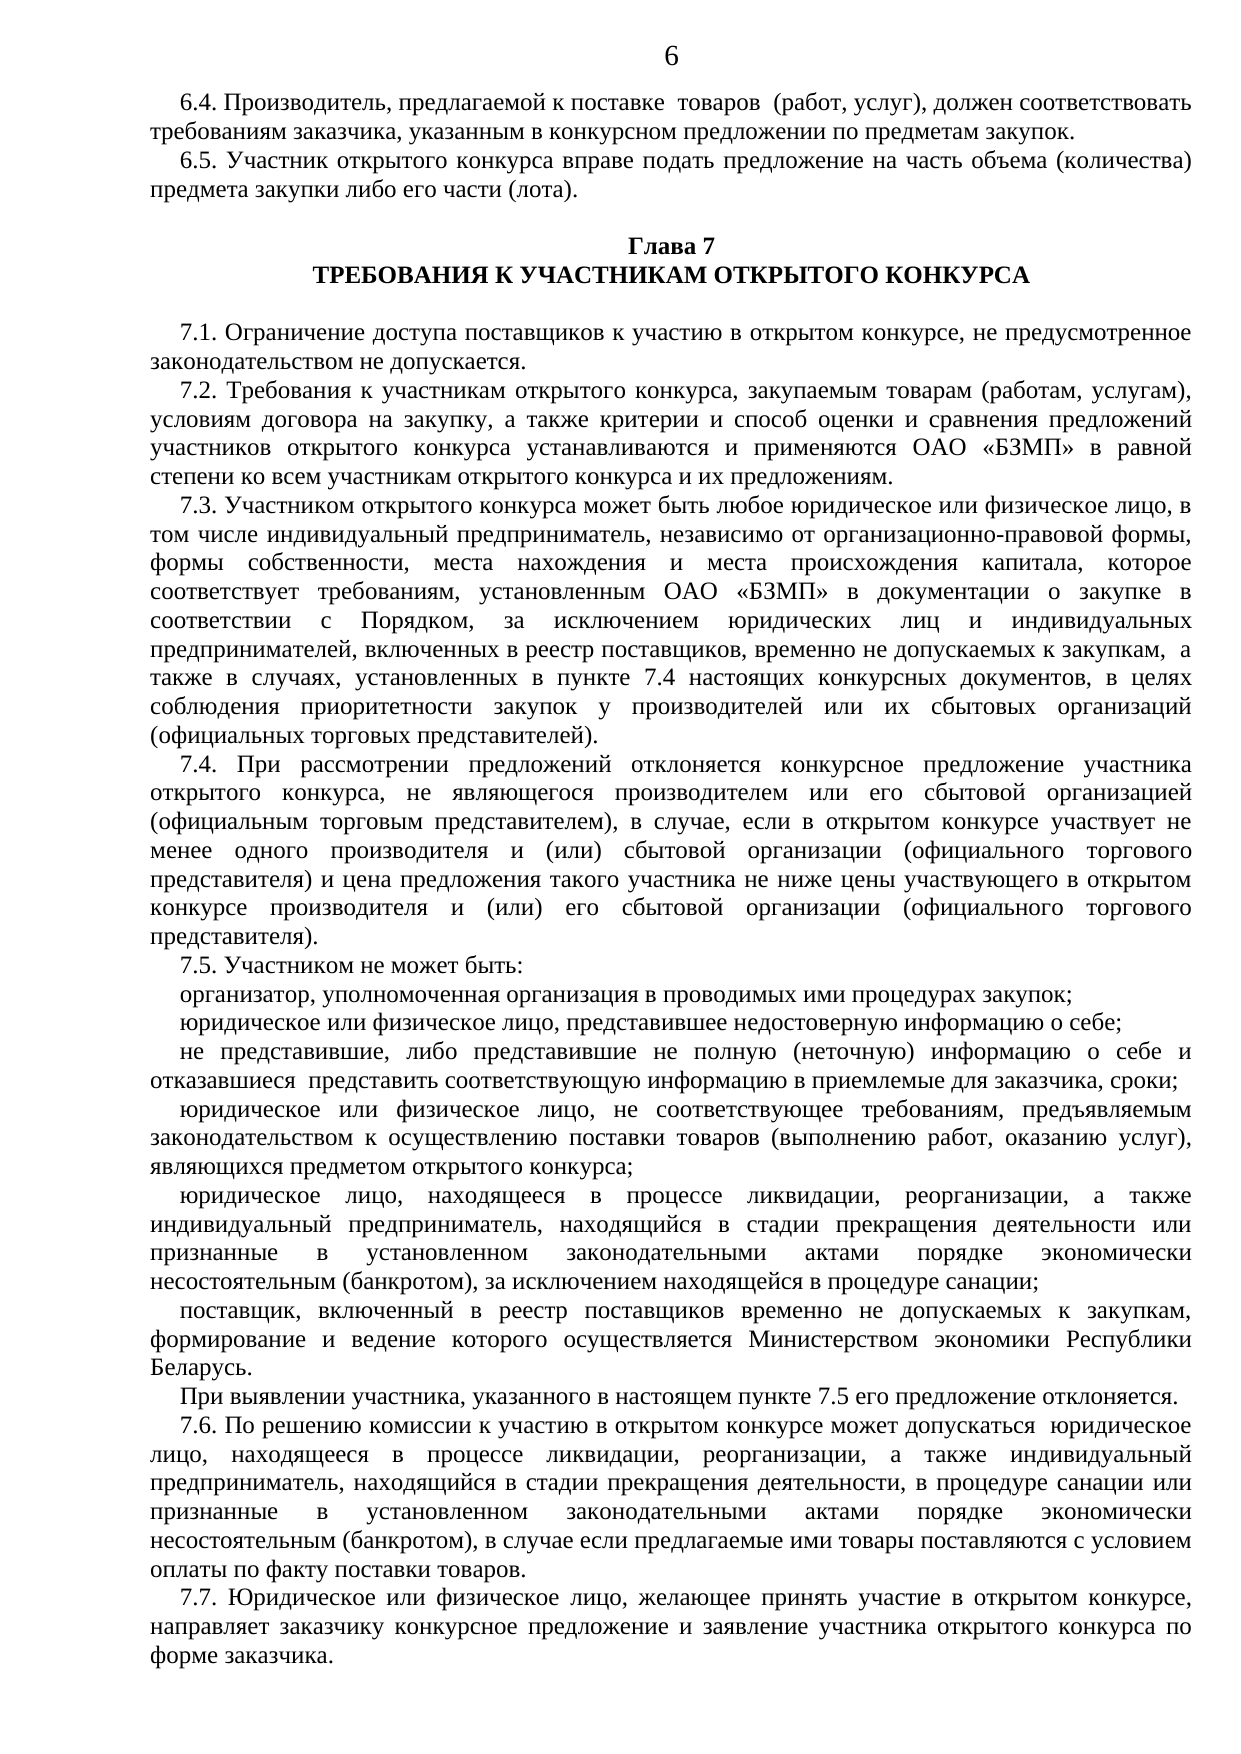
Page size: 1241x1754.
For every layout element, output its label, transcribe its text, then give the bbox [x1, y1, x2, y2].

text При выявлении участника, указанного в настоящем пункте 7.5 его предложение отклоняется. [150, 1381, 1193, 1410]
text организатор, уполномоченная организация в проводимых ими процедурах закупок; [150, 979, 1193, 1007]
text юридическое лицо, находящееся в процессе ликвидации, реорганизации, а также индивидуальный предприниматель, находящийся в стадии прекращения деятельности или признанные в установленном законодательными актами порядке экономически несостоятельным (банкротом), за исключением находящейся в процедуре санации; [150, 1180, 1193, 1295]
text 7.2. Требования к участникам открытого конкурса, закупаемым товарам (работам, услугам), условиям договора на закупку, а также критерии и способ оценки и сравнения предложений участников открытого конкурса устанавливаются и применяются ОАО «БЗМП» в равной степени ко всем участникам открытого конкурса и их предложениям. [150, 375, 1193, 490]
text юридическое или физическое лицо, представившее недостоверную информацию о себе; [150, 1007, 1193, 1036]
text Глава 7 [150, 231, 1193, 260]
text 7.3. Участником открытого конкурса может быть любое юридическое или физическое лицо, в том числе индивидуальный предприниматель, независимо от организационно-правовой формы, формы собственности, места нахождения и места происхождения капитала, которое соответствует требованиям, установленным ОАО «БЗМП» в документации о закупке в соответствии с Порядком, за исключением юридических лиц и индивидуальных предпринимателей, включенных в реестр поставщиков, временно не допускаемых к закупкам, а также в случаях, установленных в пункте 7.4 настоящих конкурсных документов, в целях соблюдения приоритетности закупок у производителей или их сбытовых организаций (официальных торговых представителей). [150, 490, 1193, 749]
text поставщик, включенный в реестр поставщиков временно не допускаемых к закупкам, формирование и ведение которого осуществляется Министерством экономики Республики Беларусь. [150, 1295, 1193, 1381]
text 7.4. При рассмотрении предложений отклоняется конкурсное предложение участника открытого конкурса, не являющегося производителем или его сбытовой организацией (официальным торговым представителем), в случае, если в открытом конкурсе участвует не менее одного производителя и (или) сбытовой организации (официального торгового представителя) и цена предложения такого участника не ниже цены участвующего в открытом конкурсе производителя и (или) его сбытовой организации (официального торгового представителя). [150, 749, 1193, 950]
text ТРЕБОВАНИЯ К УЧАСТНИКАМ ОТКРЫТОГО КОНКУРСА [150, 260, 1193, 289]
text юридическое или физическое лицо, не соответствующее требованиям, предъявляемым законодательством к осуществлению поставки товаров (выполнению работ, оказанию услуг), являющихся предметом открытого конкурса; [150, 1094, 1193, 1180]
text 7.7. Юридическое или физическое лицо, желающее принять участие в открытом конкурсе, направляет заказчику конкурсное предложение и заявление участника открытого конкурса по форме заказчика. [150, 1582, 1193, 1669]
text 7.5. Участником не может быть: [150, 950, 1193, 979]
text 6.4. Производитель, предлагаемой к поставке товаров (работ, услуг), должен соответствовать требованиям заказчика, указанным в конкурсном предложении по предметам закупок. [150, 87, 1193, 145]
text 7.6. По решению комиссии к участию в открытом конкурсе может допускаться юридическое лицо, находящееся в процессе ликвидации, реорганизации, а также индивидуальный предприниматель, находящийся в стадии прекращения деятельности, в процедуре санации или признанные в установленном законодательными актами порядке экономически несостоятельным (банкротом), в случае если предлагаемые ими товары поставляются с условием оплаты по факту поставки товаров. [150, 1410, 1193, 1582]
text не представившие, либо представившие не полную (неточную) информацию о себе и отказавшиеся представить соответствующую информацию в приемлемые для заказчика, сроки; [150, 1036, 1193, 1094]
text 7.1. Ограничение доступа поставщиков к участию в открытом конкурсе, не предусмотренное законодательством не допускается. [150, 317, 1193, 375]
text 6.5. Участник открытого конкурса вправе подать предложение на часть объема (количества) предмета закупки либо его части (лота). [150, 145, 1193, 202]
